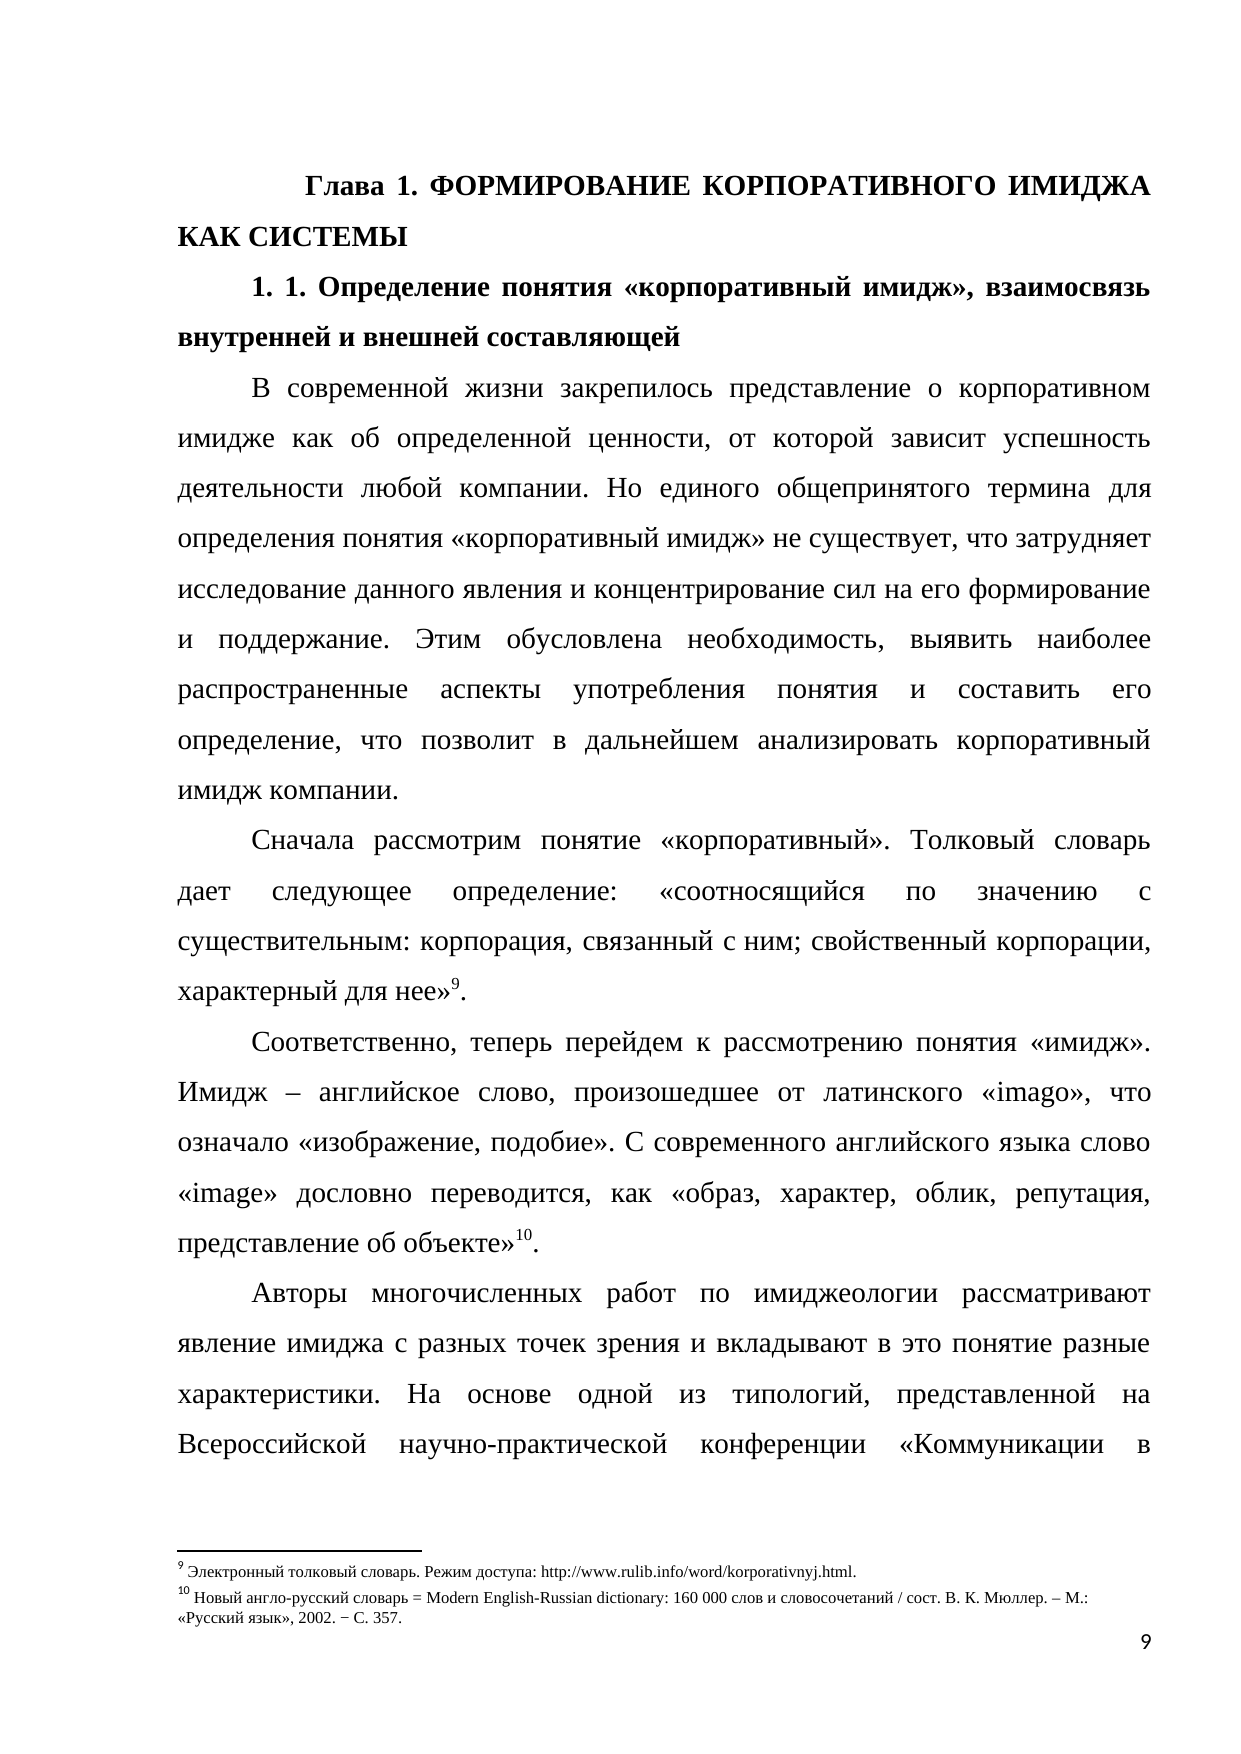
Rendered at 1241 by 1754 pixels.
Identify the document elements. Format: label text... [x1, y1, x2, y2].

text Сначала рассмотрим понятие «корпоративный». Толковый словарь дает следующее определение: «соотносящийся по значению с существительным: корпорация, связанный с ним; свойственный корпорации, характерный для нее». [177, 822, 1152, 1007]
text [177, 1275, 1152, 1460]
text В современной жизни закрепилось представление о корпоративном имидже как об определенной ценности, от которой зависит успешность деятельности любой компании. Но единого общепринятого термина для определения понятия «корпоративный имидж» не существует, что затрудняет исследование данного явления и концентрирование сил на его формирование и поддержание. Этим обусловлена необходимость, выявить наиболее распространенные аспекты употребления понятия и составить его определение, что позволит в дальнейшем анализировать корпоративный имидж компании. [177, 370, 1152, 806]
text Глава 1. ФОРМИРОВАНИЕ КОРПОРАТИВНОГО ИМИДЖА КАК СИСТЕМЫ [177, 168, 1152, 252]
text Соответственно, теперь перейдем к рассмотрению понятия «имидж». Имидж – английское слово, произошедшее от латинского «imago», что означало «изображение, подобие». С современного английского языка слово «image» дословно переводится, как «образ, характер, облик, репутация, представление об объекте». [177, 1024, 1152, 1258]
text 1. 1. Определение понятия «корпоративный имидж», взаимосвязь внутренней и внешней составляющей [177, 269, 1152, 353]
